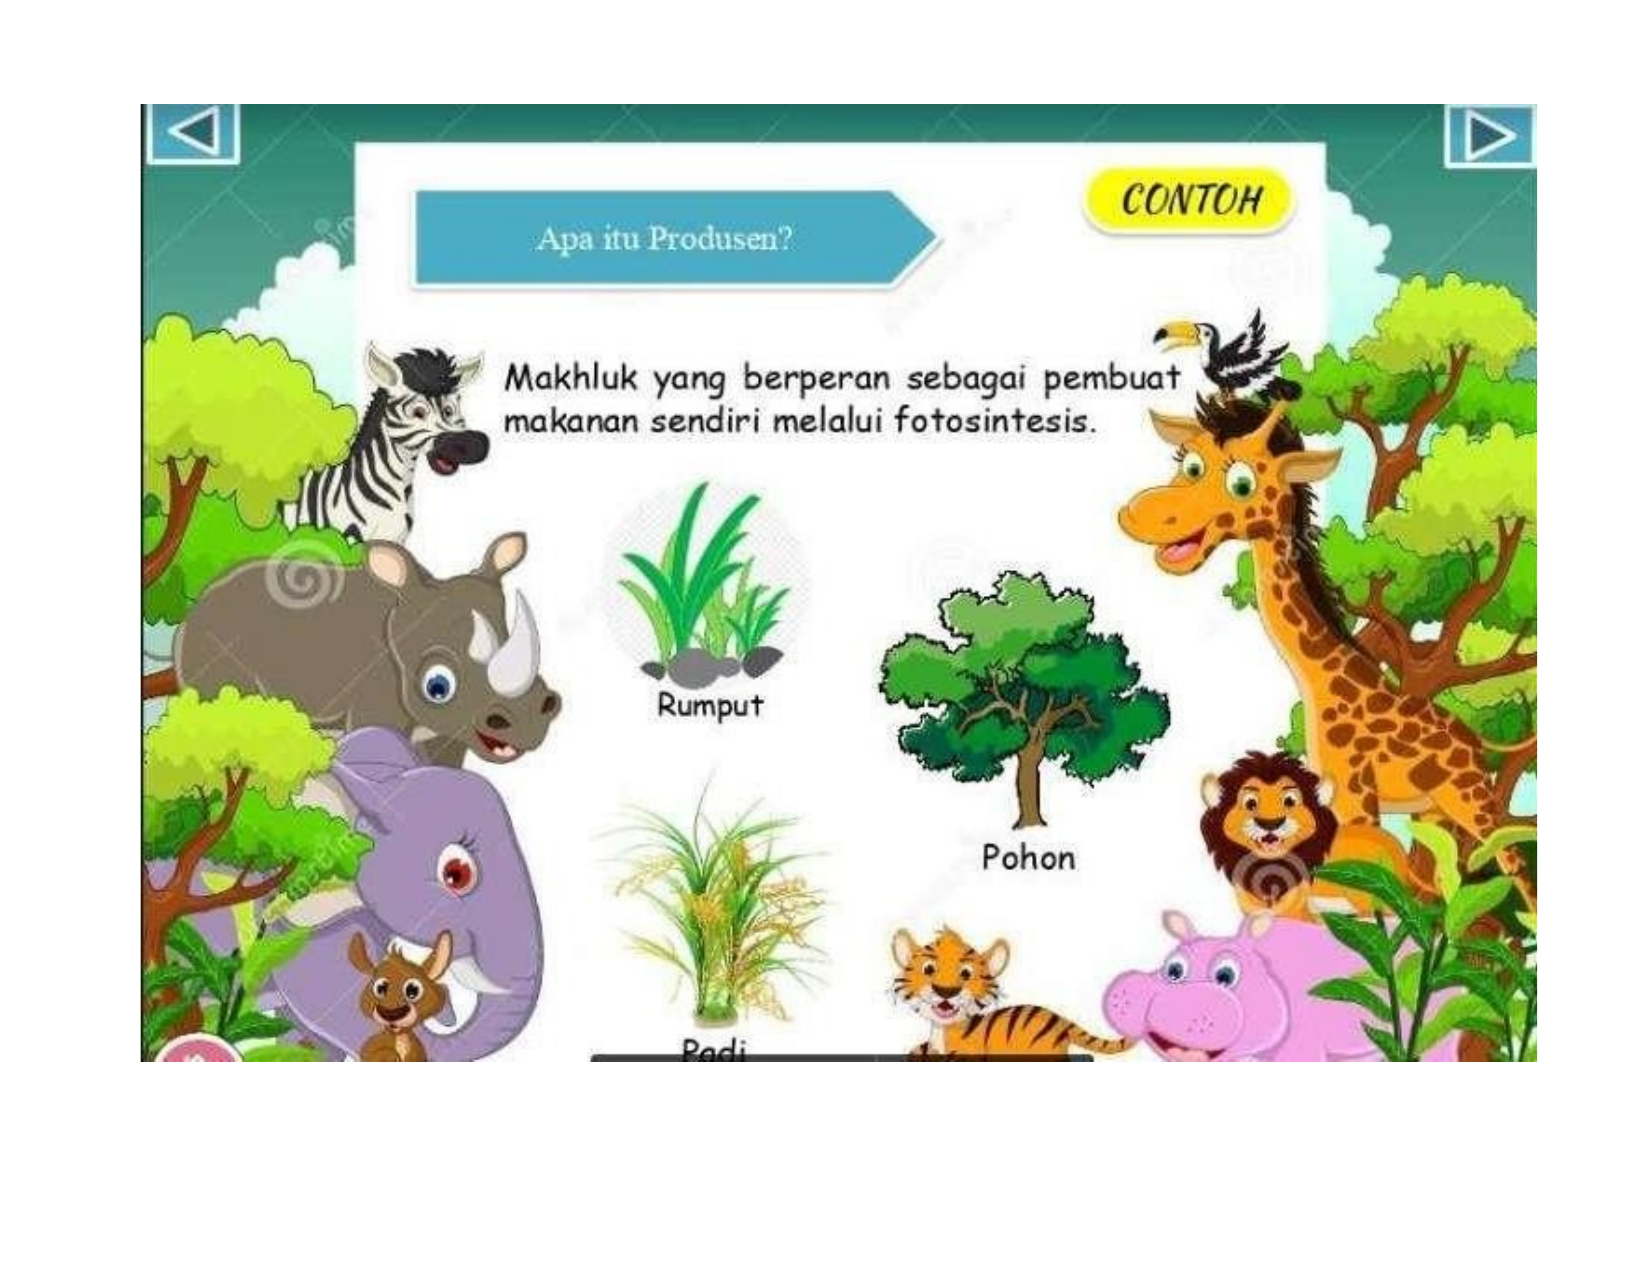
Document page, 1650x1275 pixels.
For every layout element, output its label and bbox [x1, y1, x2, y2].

picture [140, 104, 1538, 1062]
